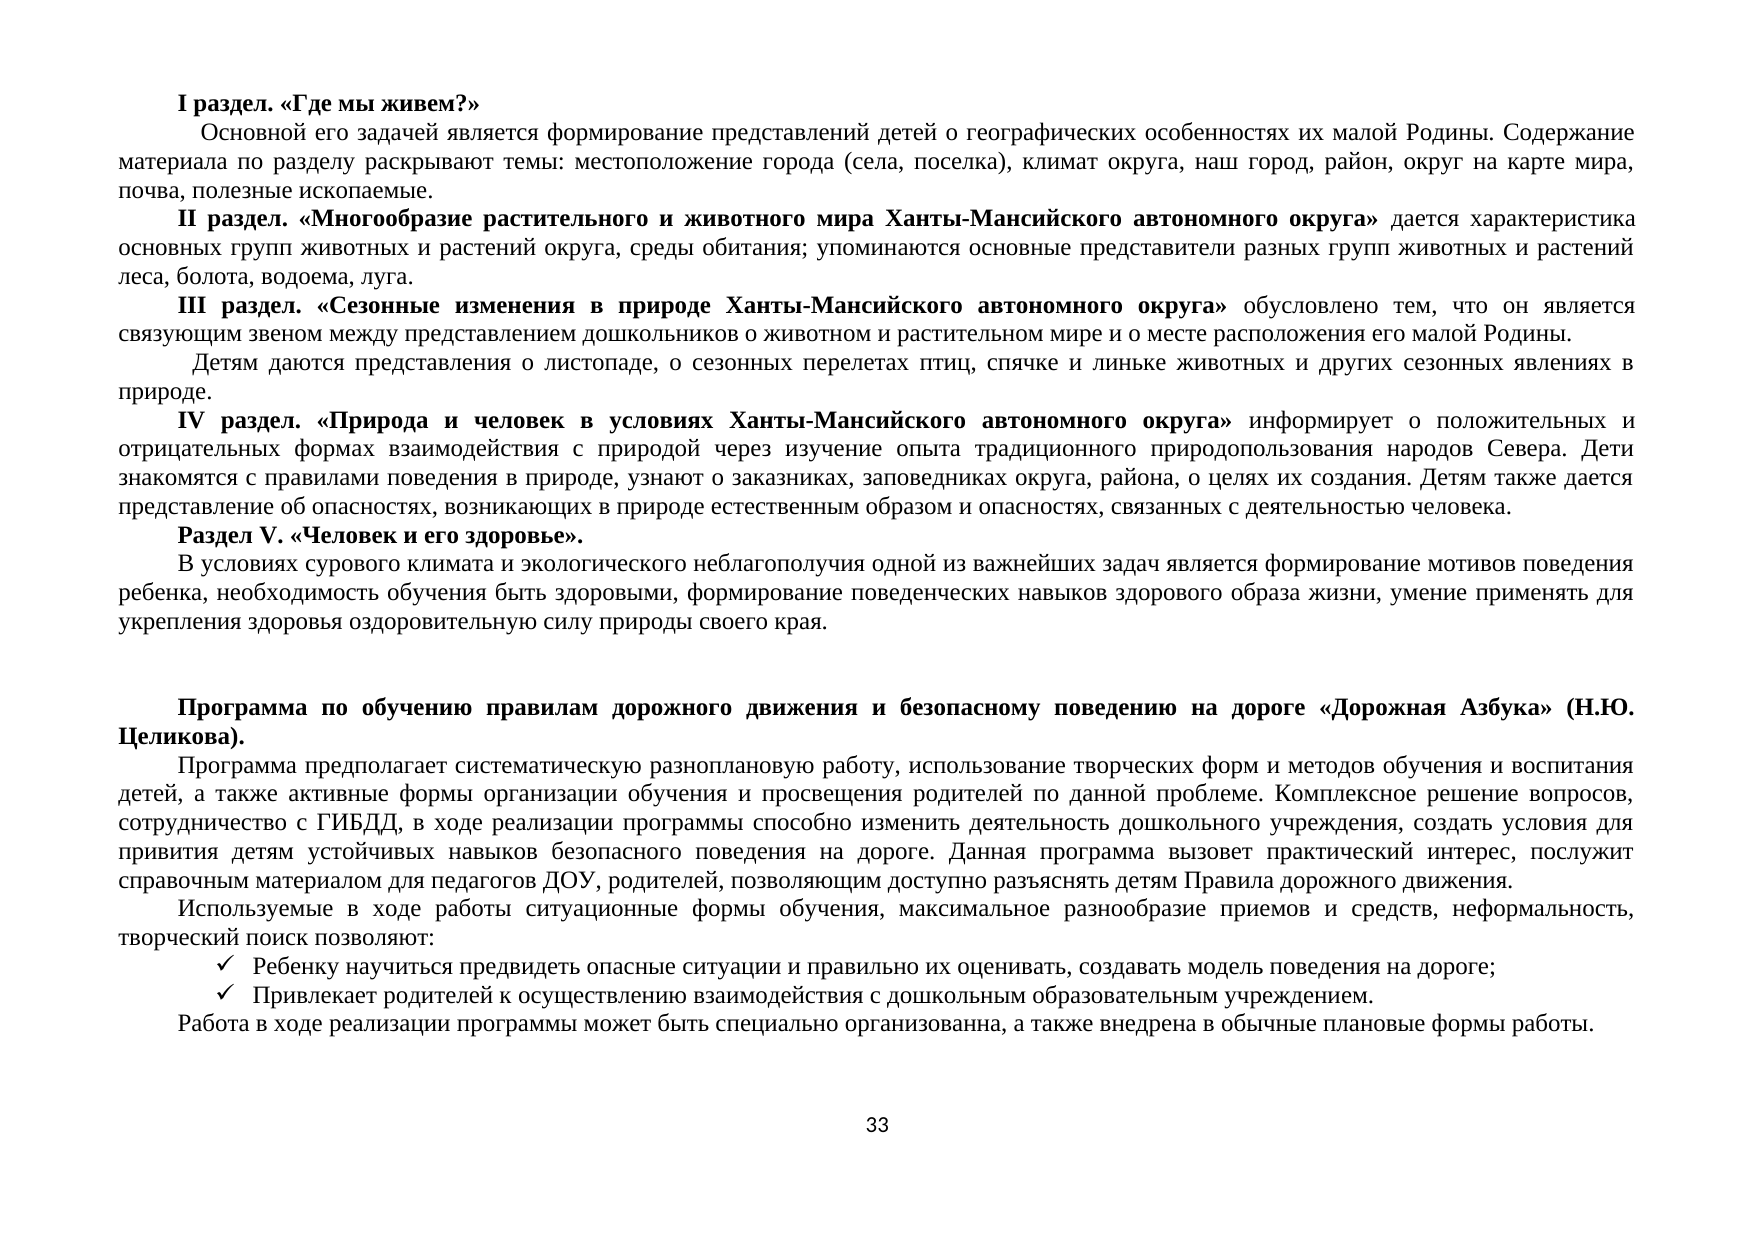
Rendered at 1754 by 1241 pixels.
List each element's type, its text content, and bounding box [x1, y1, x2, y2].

text II раздел. «Многообразие растительного и животного мира Ханты-Мансийского автономного округа» дается характеристика основных групп животных и растений округа, среды обитания; упоминаются основные представители разных групп животных и растений леса, болота, водоема, луга. [118, 203, 1636, 290]
text Используемые в ходе работы ситуационные формы обучения, максимальное разнообразие приемов и средств, неформальность, творческий поиск позволяют: [118, 893, 1636, 951]
text Детям даются представления о листопаде, о сезонных перелетах птиц, спячке и линьке животных и других сезонных явлениях в природе. [118, 347, 1636, 405]
text Раздел V. «Человек и его здоровье». [118, 520, 1636, 548]
text Основной его задачей является формирование представлений детей о географических особенностях их малой Родины. Содержание материала по разделу раскрывают темы: местоположение города (села, поселка), климат округа, наш город, район, округ на карте мира, почва, полезные ископаемые. [118, 117, 1636, 203]
text IV раздел. «Природа и человек в условиях Ханты-Мансийского автономного округа» информирует о положительных и отрицательных формах взаимодействия с природой через изучение опыта традиционного природопользования народов Севера. Дети знакомятся с правилами поведения в природе, узнают о заказниках, заповедниках округа, района, о целях их создания. Детям также дается представление об опасностях, возникающих в природе естественным образом и опасностях, связанных с деятельностью человека. [118, 405, 1636, 520]
list Привлекает родителей к осуществлению взаимодействия с дошкольным образовательным учреждением. [215, 980, 1636, 1008]
text III раздел. «Сезонные изменения в природе Ханты-Мансийского автономного округа» обусловлено тем, что он является связующим звеном между представлением дошкольников о животном и растительном мире и о месте расположения его малой Родины. [118, 290, 1636, 347]
text Программа предполагает систематическую разноплановую работу, использование творческих форм и методов обучения и воспитания детей, а также активные формы организации обучения и просвещения родителей по данной проблеме. Комплексное решение вопросов, сотрудничество с ГИБДД, в ходе реализации программы способно изменить деятельность дошкольного учреждения, создать условия для привития детям устойчивых навыков безопасного поведения на дороге. Данная программа вызовет практический интерес, послужит справочным материалом для педагогов ДОУ, родителей, позволяющим доступно разъяснять детям Правила дорожного движения. [118, 750, 1636, 893]
text В условиях сурового климата и экологического неблагополучия одной из важнейших задач является формирование мотивов поведения ребенка, необходимость обучения быть здоровыми, формирование поведенческих навыков здорового образа жизни, умение применять для укрепления здоровья оздоровительную силу природы своего края. [118, 548, 1636, 635]
text Программа по обучению правилам дорожного движения и безопасному поведению на дороге «Дорожная Азбука» (Н.Ю. Целикова). [118, 692, 1636, 750]
text I раздел. «Где мы живем?» [118, 88, 1636, 117]
list Ребенку научиться предвидеть опасные ситуации и правильно их оценивать, создавать модель поведения на дороге; [215, 951, 1636, 980]
text Работа в ходе реализации программы может быть специально организованна, а также внедрена в обычные плановые формы работы. [118, 1008, 1636, 1037]
